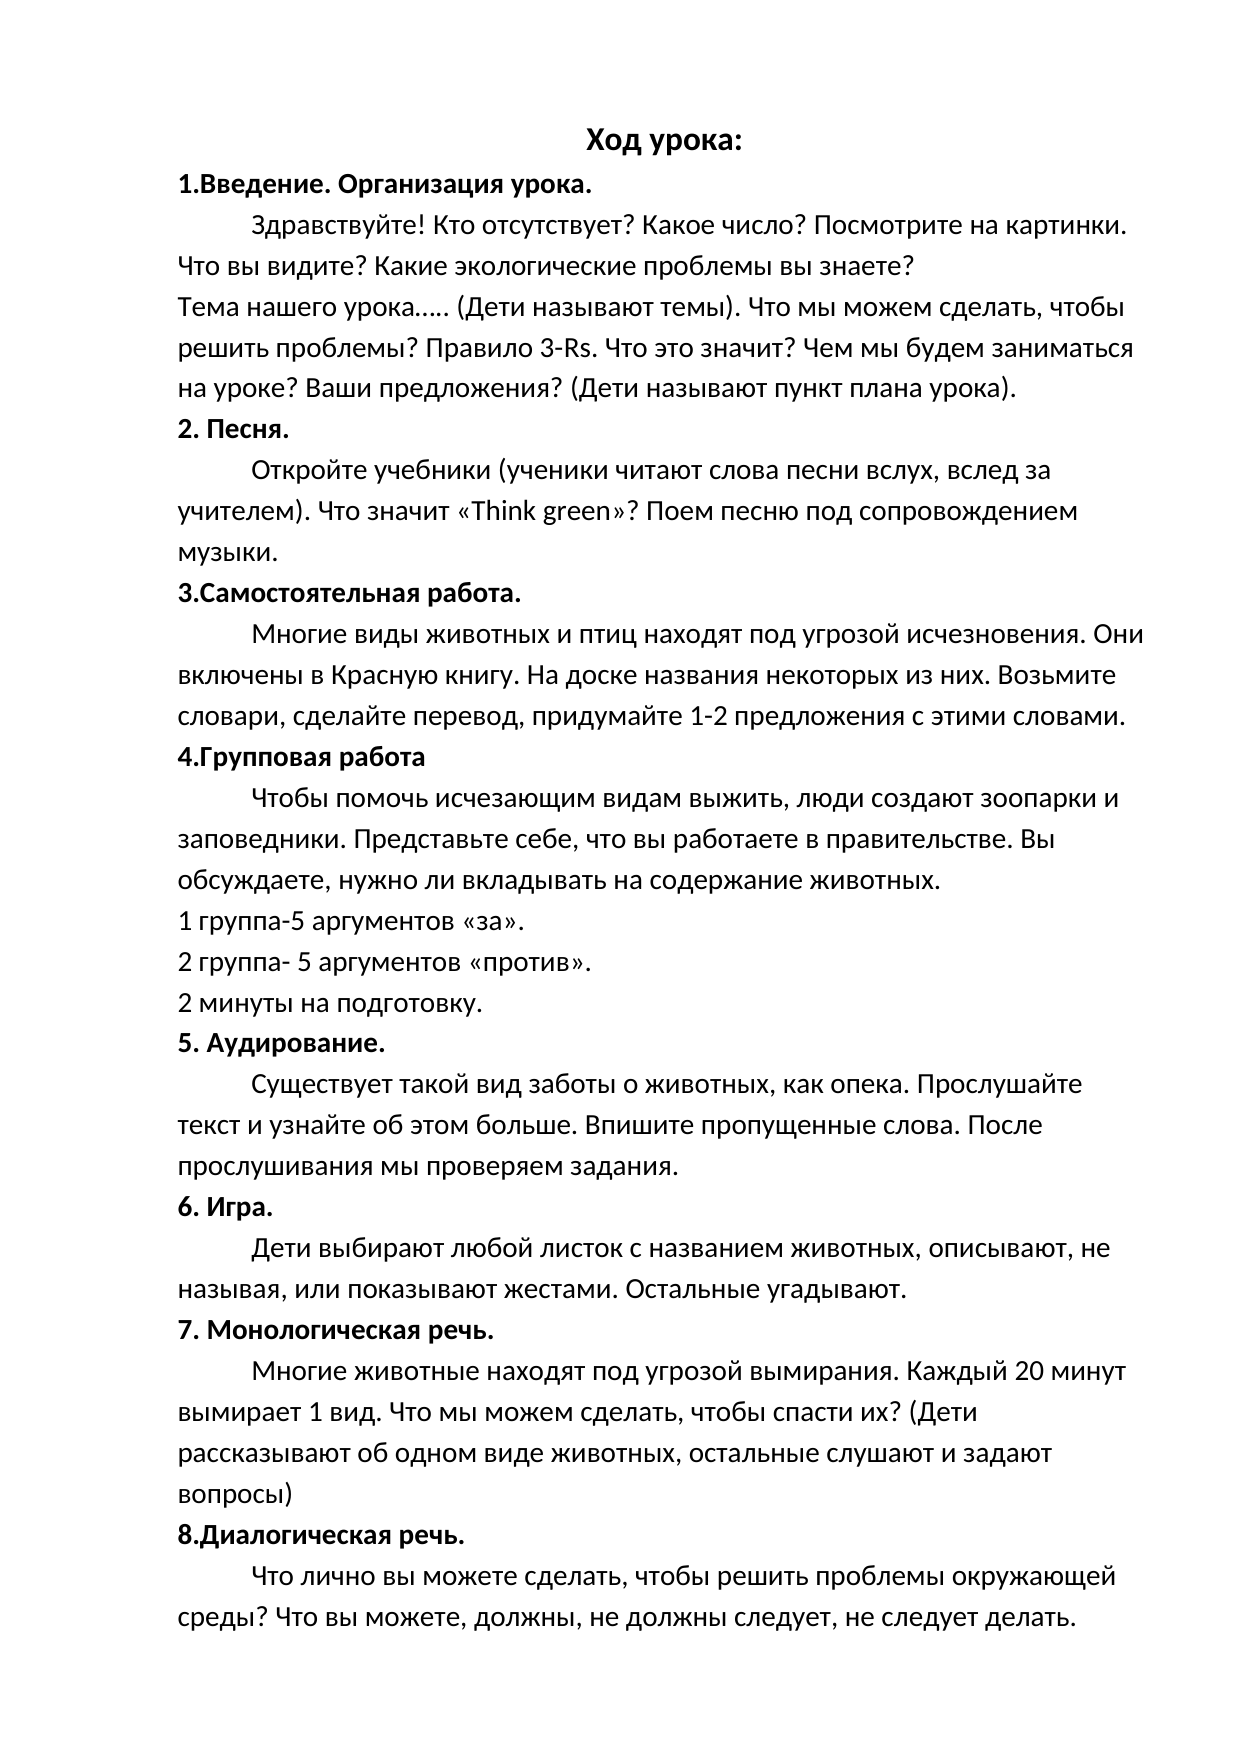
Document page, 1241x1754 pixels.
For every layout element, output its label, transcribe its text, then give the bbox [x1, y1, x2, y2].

text Откройте учебники (ученики читают слова песни вслух, вслед за учителем). Что значит «Think green»? Поем песню под сопровождением музыки. [177, 451, 1152, 569]
text 1 группа-5 аргументов «за». [177, 902, 1152, 937]
text 5. Аудирование. [177, 1024, 1152, 1060]
text 2. Песня. [177, 411, 1152, 446]
text Здравствуйте! Кто отсутствует? Какое число? Посмотрите на картинки. Что вы видите? Какие экологические проблемы вы знаете? [177, 206, 1152, 282]
text 4.Групповая работа [177, 738, 1152, 774]
text 2 минуты на подготовку. [177, 984, 1152, 1019]
text 1.Введение. Организация урока. [177, 165, 1152, 201]
text Чтобы помочь исчезающим видам выжить, люди создают зоопарки и заповедники. Представьте себе, что вы работаете в правительстве. Вы обсуждаете, нужно ли вкладывать на содержание животных. [177, 779, 1152, 896]
text Многие виды животных и птиц находят под угрозой исчезновения. Они включены в Красную книгу. На доске названия некоторых из них. Возьмите словари, сделайте перевод, придумайте 1-2 предложения с этими словами. [177, 615, 1152, 733]
text Ход урока: [177, 118, 1152, 159]
text 6. Игра. [177, 1188, 1152, 1224]
text Тема нашего урока….. (Дети называют темы). Что мы можем сделать, чтобы решить проблемы? Правило 3-Rs. Что это значит? Чем мы будем заниматься на уроке? Ваши предложения? (Дети называют пункт плана урока). [177, 288, 1152, 405]
text Что лично вы можете сделать, чтобы решить проблемы окружающей среды? Что вы можете, должны, не должны следует, не следует делать. [177, 1557, 1152, 1633]
text Дети выбирают любой листок с названием животных, описывают, не называя, или показывают жестами. Остальные угадывают. [177, 1229, 1152, 1306]
text Существует такой вид заботы о животных, как опека. Прослушайте текст и узнайте об этом больше. Впишите пропущенные слова. После прослушивания мы проверяем задания. [177, 1066, 1152, 1183]
text 3.Самостоятельная работа. [177, 574, 1152, 610]
text 7. Монологическая речь. [177, 1311, 1152, 1347]
text 2 группа- 5 аргументов «против». [177, 943, 1152, 978]
text 8.Диалогическая речь. [177, 1516, 1152, 1551]
text Многие животные находят под угрозой вымирания. Каждый 20 минут вымирает 1 вид. Что мы можем сделать, чтобы спасти их? (Дети рассказывают об одном виде животных, остальные слушают и задают вопросы) [177, 1352, 1152, 1511]
